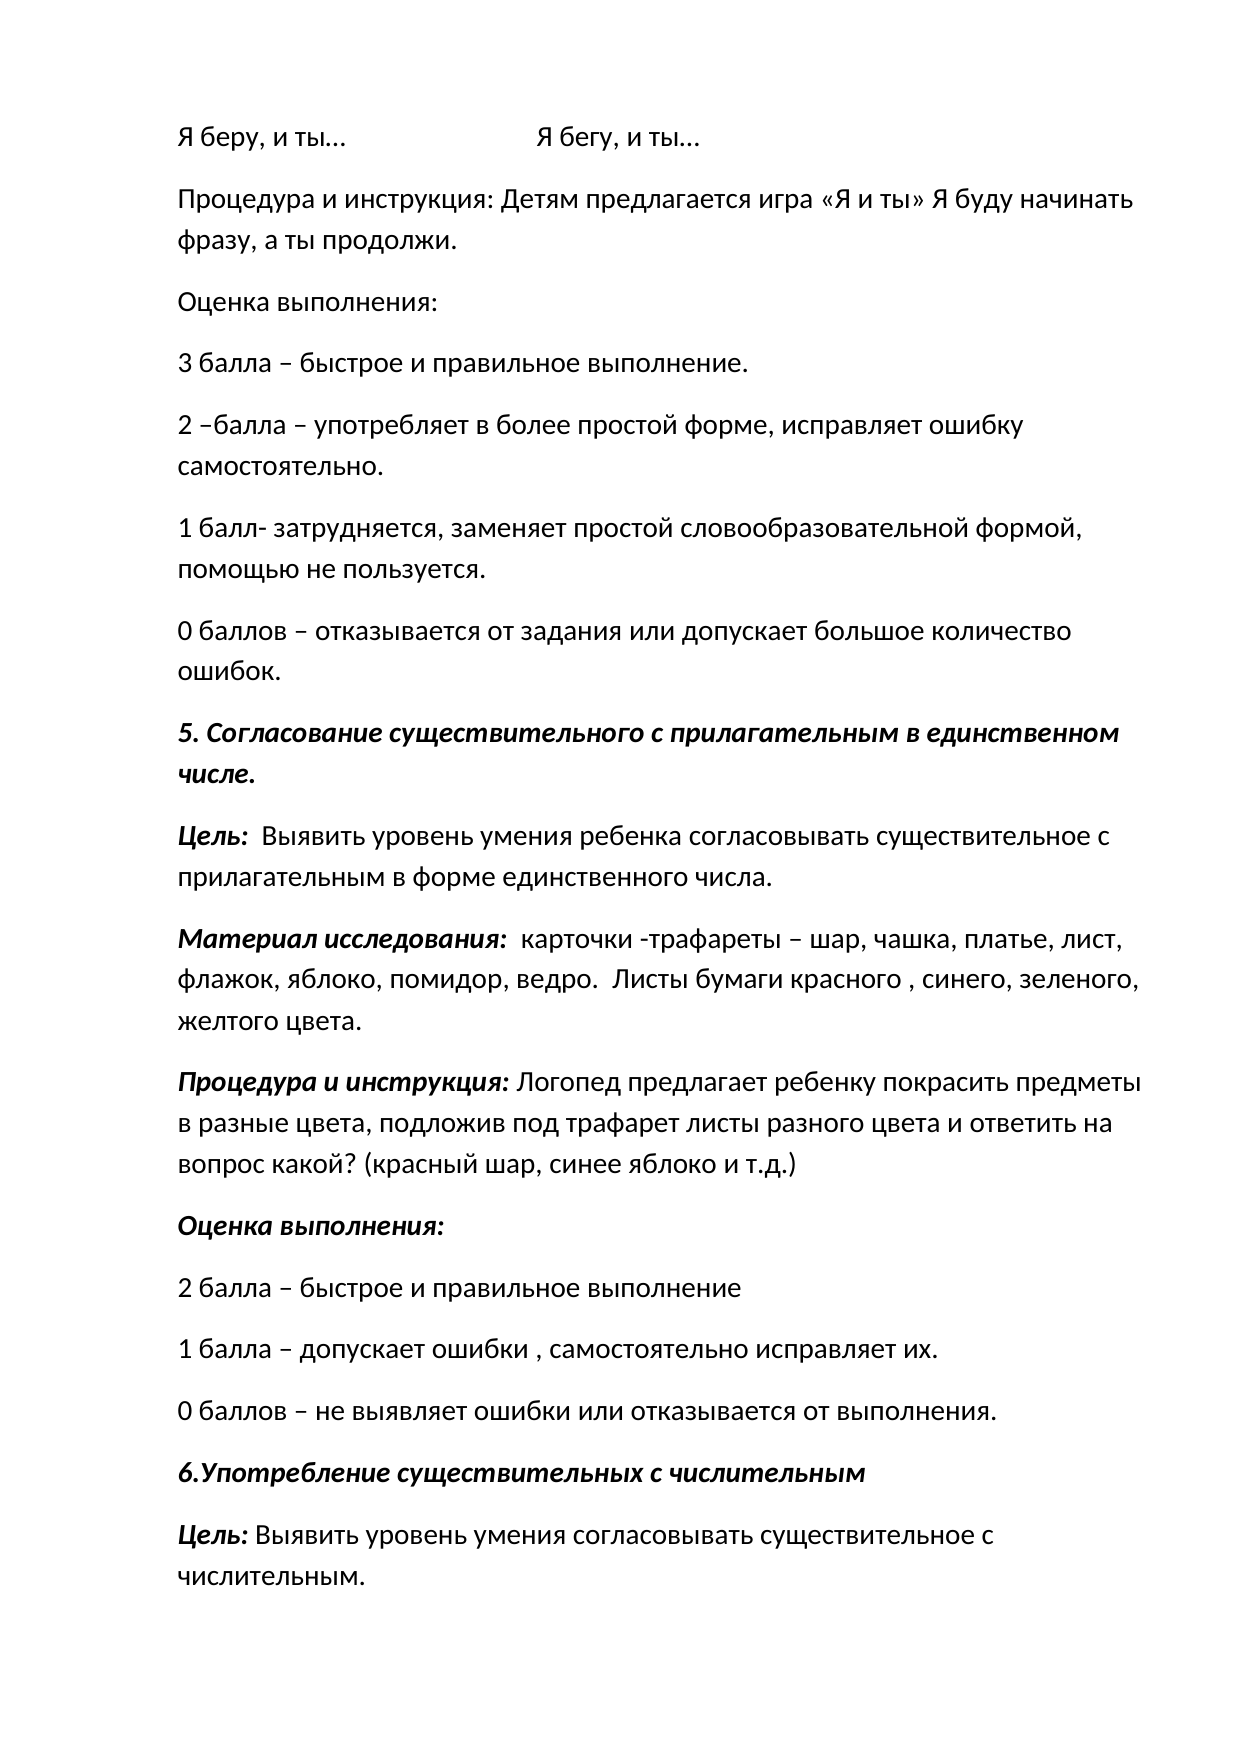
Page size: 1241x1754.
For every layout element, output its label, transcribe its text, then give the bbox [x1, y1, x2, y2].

text Цель: Выявить уровень умения согласовывать существительное с числительным. [177, 1516, 1152, 1592]
text Материал исследования: карточки -трафареты – шар, чашка, платье, лист, флажок, яблоко, помидор, ведро. Листы бумаги красного , синего, зеленого, желтого цвета. [177, 920, 1152, 1037]
text 2 балла – быстрое и правильное выполнение [177, 1269, 1152, 1304]
text 1 балла – допускает ошибки , самостоятельно исправляет их. [177, 1331, 1152, 1366]
text 5. Согласование существительного с прилагательным в единственном числе. [177, 714, 1152, 791]
text 0 баллов – отказывается от задания или допускает большое количество ошибок. [177, 612, 1152, 688]
text Оценка выполнения: [177, 283, 1152, 318]
text Цель: Выявить уровень умения ребенка согласовывать существительное с прилагательным в форме единственного числа. [177, 817, 1152, 893]
text 6.Употребление существительных с числительным [177, 1454, 1152, 1490]
text 0 баллов – не выявляет ошибки или отказывается от выполнения. [177, 1392, 1152, 1428]
text Я беру, и ты… Я бегу, и ты… [177, 118, 1152, 154]
text Процедура и инструкция: Логопед предлагает ребенку покрасить предметы в разные цвета, подложив под трафарет листы разного цвета и ответить на вопрос какой? (красный шар, синее яблоко и т.д.) [177, 1063, 1152, 1181]
text 1 балл- затрудняется, заменяет простой словообразовательной формой, помощью не пользуется. [177, 509, 1152, 585]
text 3 балла – быстрое и правильное выполнение. [177, 344, 1152, 380]
text Процедура и инструкция: Детям предлагается игра «Я и ты» Я буду начинать фразу, а ты продолжи. [177, 180, 1152, 256]
text 2 –балла – употребляет в более простой форме, исправляет ошибку самостоятельно. [177, 406, 1152, 483]
text Оценка выполнения: [177, 1207, 1152, 1243]
